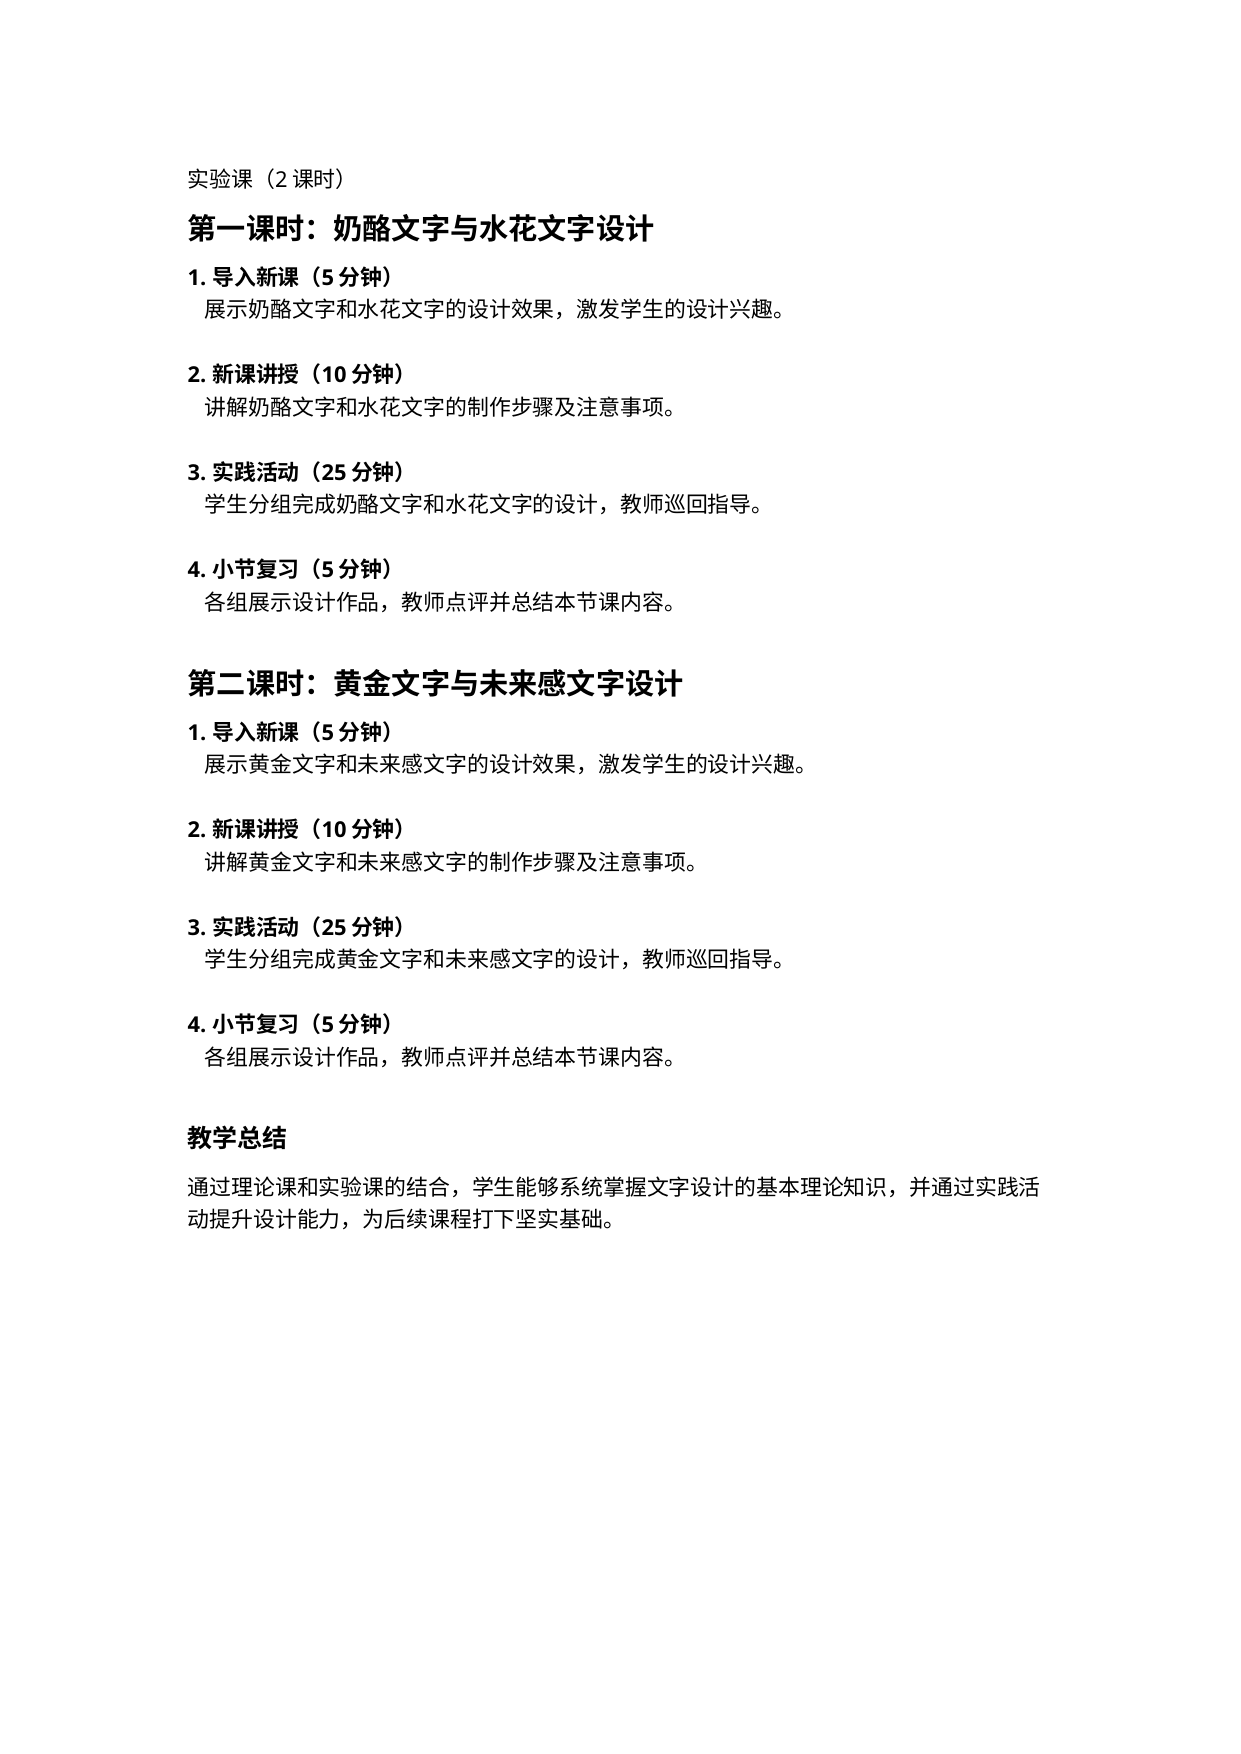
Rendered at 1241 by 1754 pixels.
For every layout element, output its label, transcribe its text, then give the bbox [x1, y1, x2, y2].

text 2. 新课讲授（10分钟） [187, 812, 1053, 844]
text 各组展示设计作品，教师点评并总结本节课内容。 [187, 584, 1053, 617]
text 第二课时：黄金文字与未来感文字设计 [187, 649, 1053, 714]
text 教学总结 [187, 1104, 1053, 1169]
text 实验课（2课时） [187, 162, 1053, 194]
text 讲解奶酪文字和水花文字的制作步骤及注意事项。 [187, 389, 1053, 422]
text 学生分组完成奶酪文字和水花文字的设计，教师巡回指导。 [187, 487, 1053, 519]
text 2. 新课讲授（10分钟） [187, 357, 1053, 389]
text 4. 小节复习（5分钟） [187, 552, 1053, 584]
text 1. 导入新课（5分钟） [187, 259, 1053, 292]
text 通过理论课和实验课的结合，学生能够系统掌握文字设计的基本理论知识，并通过实践活动提升设计能力，为后续课程打下坚实基础。 [187, 1169, 1053, 1234]
text 1. 导入新课（5分钟） [187, 714, 1053, 747]
text 展示黄金文字和未来感文字的设计效果，激发学生的设计兴趣。 [187, 747, 1053, 779]
text 学生分组完成黄金文字和未来感文字的设计，教师巡回指导。 [187, 942, 1053, 974]
text 第一课时：奶酪文字与水花文字设计 [187, 194, 1053, 259]
text 各组展示设计作品，教师点评并总结本节课内容。 [187, 1039, 1053, 1072]
text 4. 小节复习（5分钟） [187, 1007, 1053, 1039]
text 讲解黄金文字和未来感文字的制作步骤及注意事项。 [187, 844, 1053, 877]
text 展示奶酪文字和水花文字的设计效果，激发学生的设计兴趣。 [187, 292, 1053, 324]
text 3. 实践活动（25分钟） [187, 909, 1053, 942]
text 3. 实践活动（25分钟） [187, 454, 1053, 487]
